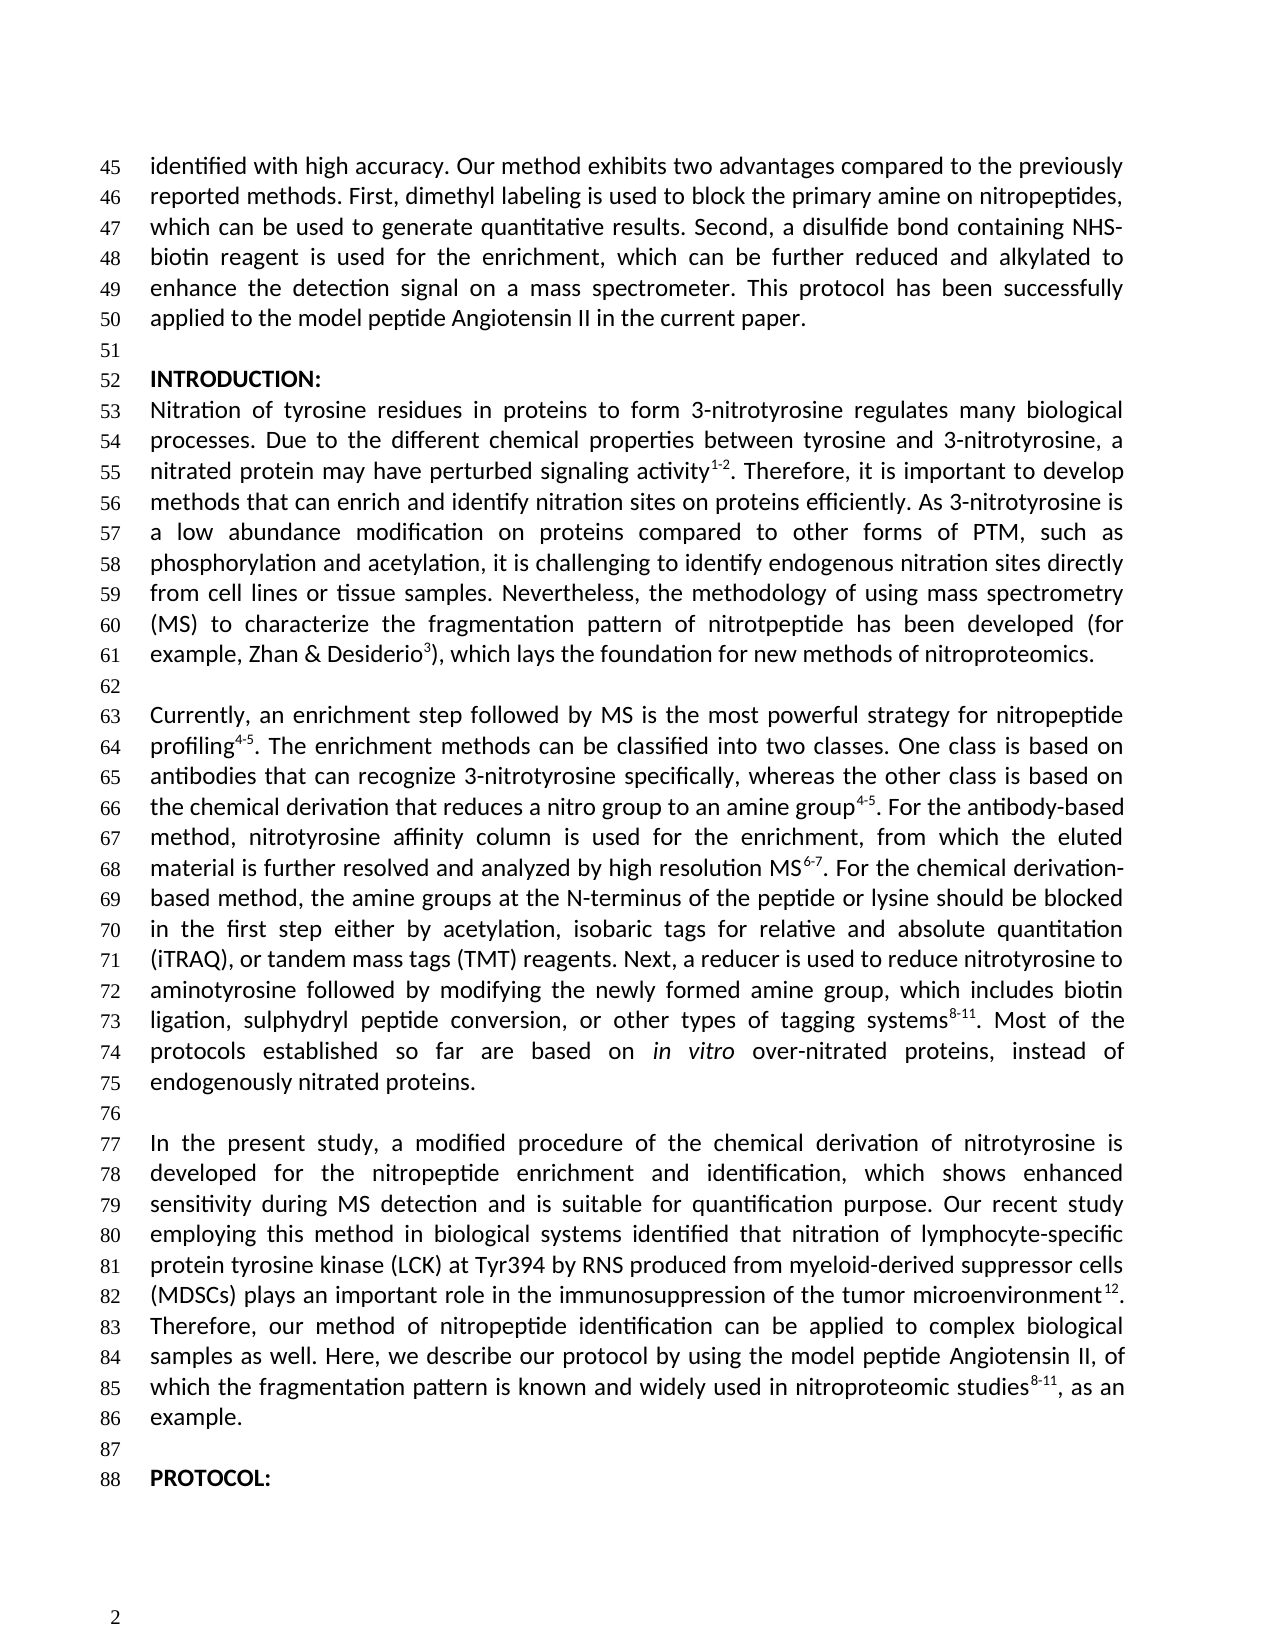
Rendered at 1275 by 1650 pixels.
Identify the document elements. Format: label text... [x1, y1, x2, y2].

text INTRODUCTION: [150, 364, 1125, 394]
text In the present study, a modified procedure of the chemical derivation of nitrotyrosine is developed for the nitropeptide enrichment and identification, which shows enhanced sensitivity during MS detection and is suitable for quantification purpose. Our recent study employing this method in biological systems identified that nitration of lymphocyte-specific protein tyrosine kinase (LCK) at Tyr394 by RNS produced from myeloid-derived suppressor cells (MDSCs) plays an important role in the immunosuppression of the tumor microenvironment12. Therefore, our method of nitropeptide identification can be applied to complex biological samples as well. Here, we describe our protocol by using the model peptide Angiotensin II, of which the fragmentation pattern is known and widely used in nitroproteomic studies8-11, as an example. [150, 1127, 1125, 1432]
text Nitration of tyrosine residues in proteins to form 3-nitrotyrosine regulates many biological processes. Due to the different chemical properties between tyrosine and 3-nitrotyrosine, a nitrated protein may have perturbed signaling activity1-2. Therefore, it is important to develop methods that can enrich and identify nitration sites on proteins efficiently. As 3-nitrotyrosine is a low abundance modification on proteins compared to other forms of PTM, such as phosphorylation and acetylation, it is challenging to identify endogenous nitration sites directly from cell lines or tissue samples. Nevertheless, the methodology of using mass spectrometry (MS) to characterize the fragmentation pattern of nitrotpeptide has been developed (for example, Zhan & Desiderio3), which lays the foundation for new methods of nitroproteomics. [150, 394, 1125, 669]
text PROTOCOL: [150, 1462, 1125, 1493]
text Currently, an enrichment step followed by MS is the most powerful strategy for nitropeptide profiling4-5. The enrichment methods can be classified into two classes. One class is based on antibodies that can recognize 3-nitrotyrosine specifically, whereas the other class is based on the chemical derivation that reduces a nitro group to an amine group4-5. For the antibody-based method, nitrotyrosine affinity column is used for the enrichment, from which the eluted material is further resolved and analyzed by high resolution MS6-7. For the chemical derivation-based method, the amine groups at the N-terminus of the peptide or lysine should be blocked in the first step either by acetylation, isobaric tags for relative and absolute quantitation (iTRAQ), or tandem mass tags (TMT) reagents. Next, a reducer is used to reduce nitrotyrosine to aminotyrosine followed by modifying the newly formed amine group, which includes biotin ligation, sulphydryl peptide conversion, or other types of tagging systems8-11. Most of the protocols established so far are based on in vitro over-nitrated proteins, instead of endogenously nitrated proteins. [150, 699, 1125, 1096]
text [150, 150, 1125, 333]
